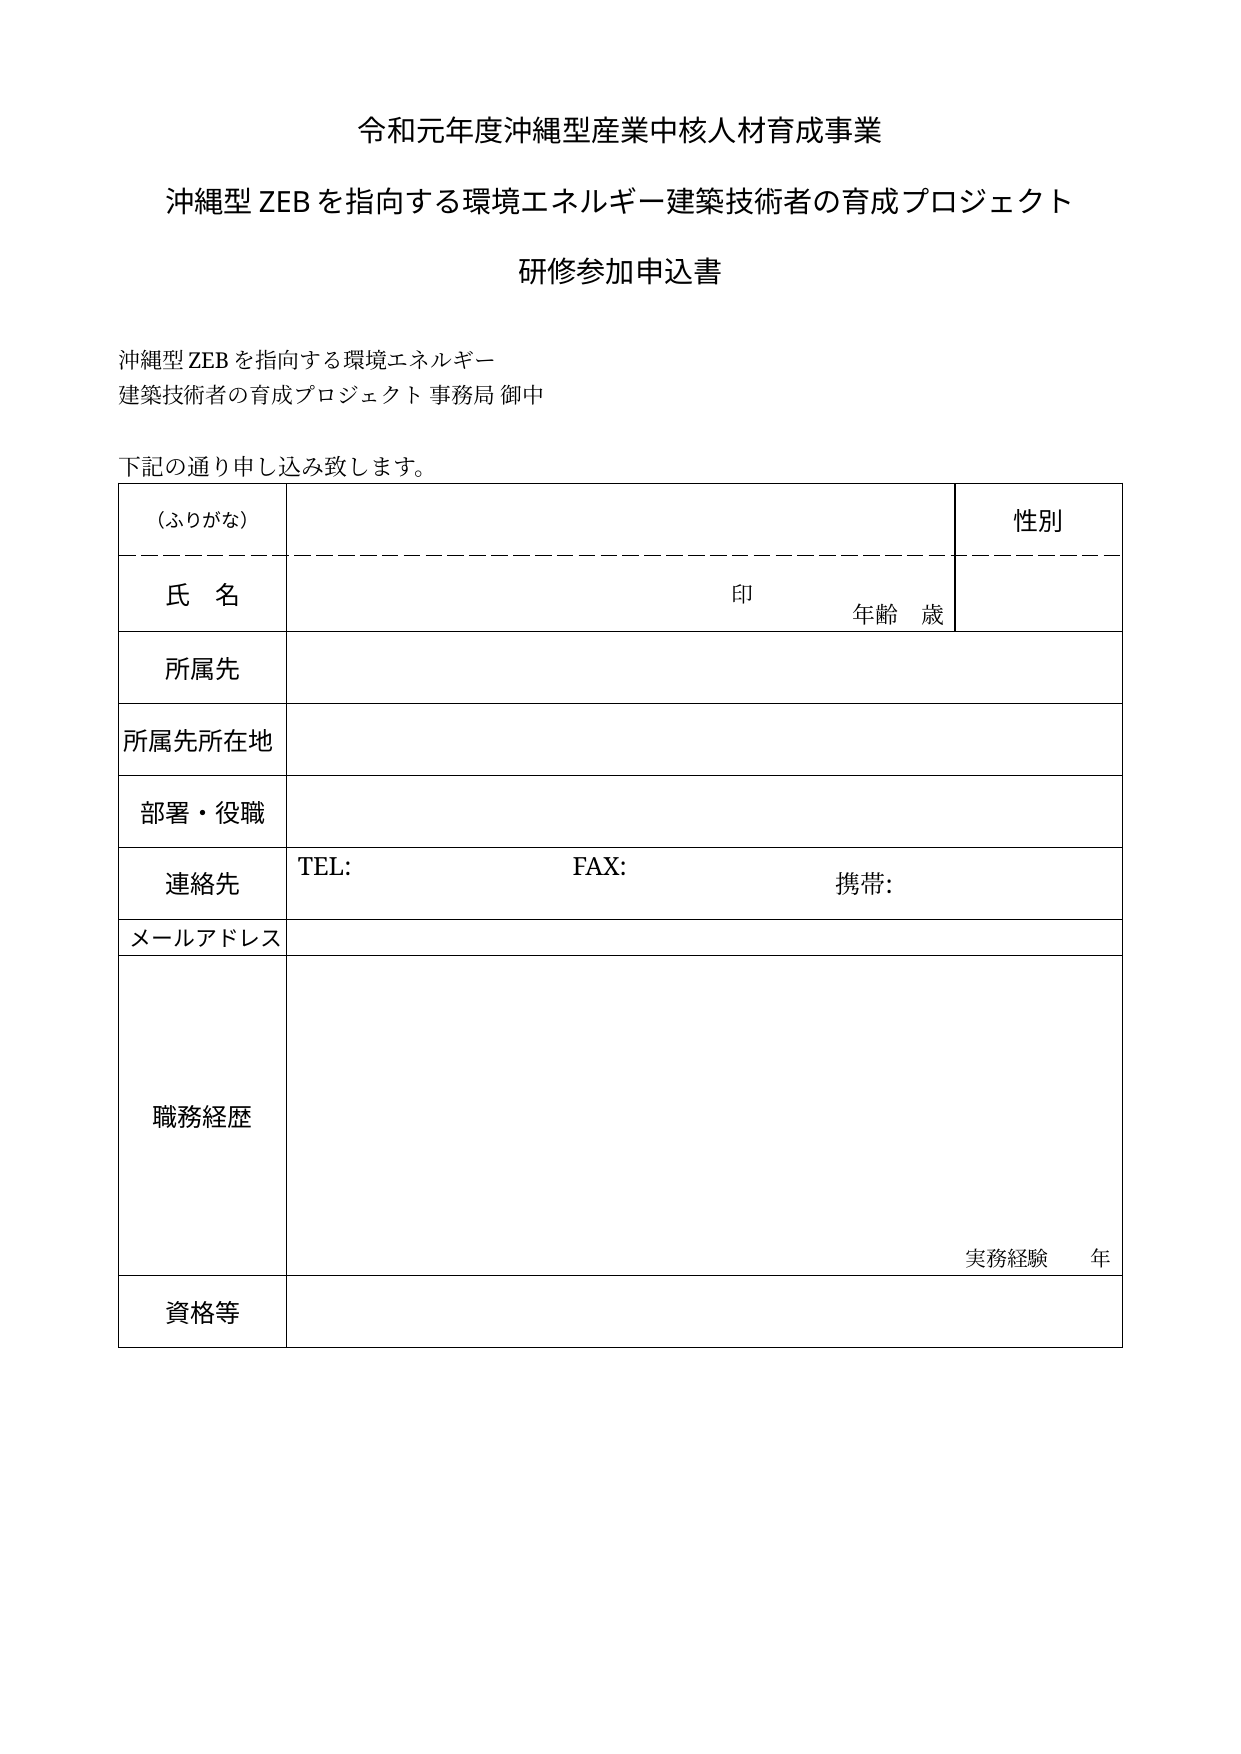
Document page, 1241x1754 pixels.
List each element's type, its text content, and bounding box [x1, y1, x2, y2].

table_cell [287, 632, 1122, 703]
table_cell FAX: [561, 848, 824, 918]
table_cell 連絡先 [119, 848, 286, 918]
table_cell 印 [287, 555, 801, 631]
text 令和元年度沖縄型産業中核人材育成事業 [118, 93, 1122, 164]
table_cell 職務経歴 [119, 956, 286, 1275]
table_cell [956, 555, 1122, 631]
table_cell 氏 名 [119, 555, 286, 631]
table_cell 部署・役職 [119, 776, 286, 847]
table_cell [287, 920, 1122, 955]
table_cell 所属先 [119, 632, 286, 703]
table_header （ふりがな） [119, 484, 286, 554]
table_cell 実務経験 年 [287, 956, 1122, 1275]
table_header [287, 484, 954, 554]
table_cell 所属先所在地 [119, 704, 286, 775]
text 下記の通り申し込み致します。 [118, 447, 1122, 483]
table_cell メールアドレス [119, 920, 286, 955]
table_cell [287, 704, 1122, 775]
table_cell TEL: [287, 848, 561, 918]
table_cell 携帯: [824, 848, 1122, 918]
table_cell [287, 776, 1122, 847]
table_cell 年齢 歳 [801, 555, 954, 631]
text 研修参加申込書 [118, 235, 1122, 306]
table_header 性別 [956, 484, 1122, 554]
table_cell 資格等 [119, 1276, 286, 1347]
text 建築技術者の育成プロジェクト 事務局 御中 [118, 376, 1122, 412]
text 沖縄型ZEBを指向する環境エネルギー建築技術者の育成プロジェクト [118, 164, 1122, 235]
table_cell [287, 1276, 1122, 1347]
text 沖縄型ZEBを指向する環境エネルギー [118, 341, 1122, 376]
